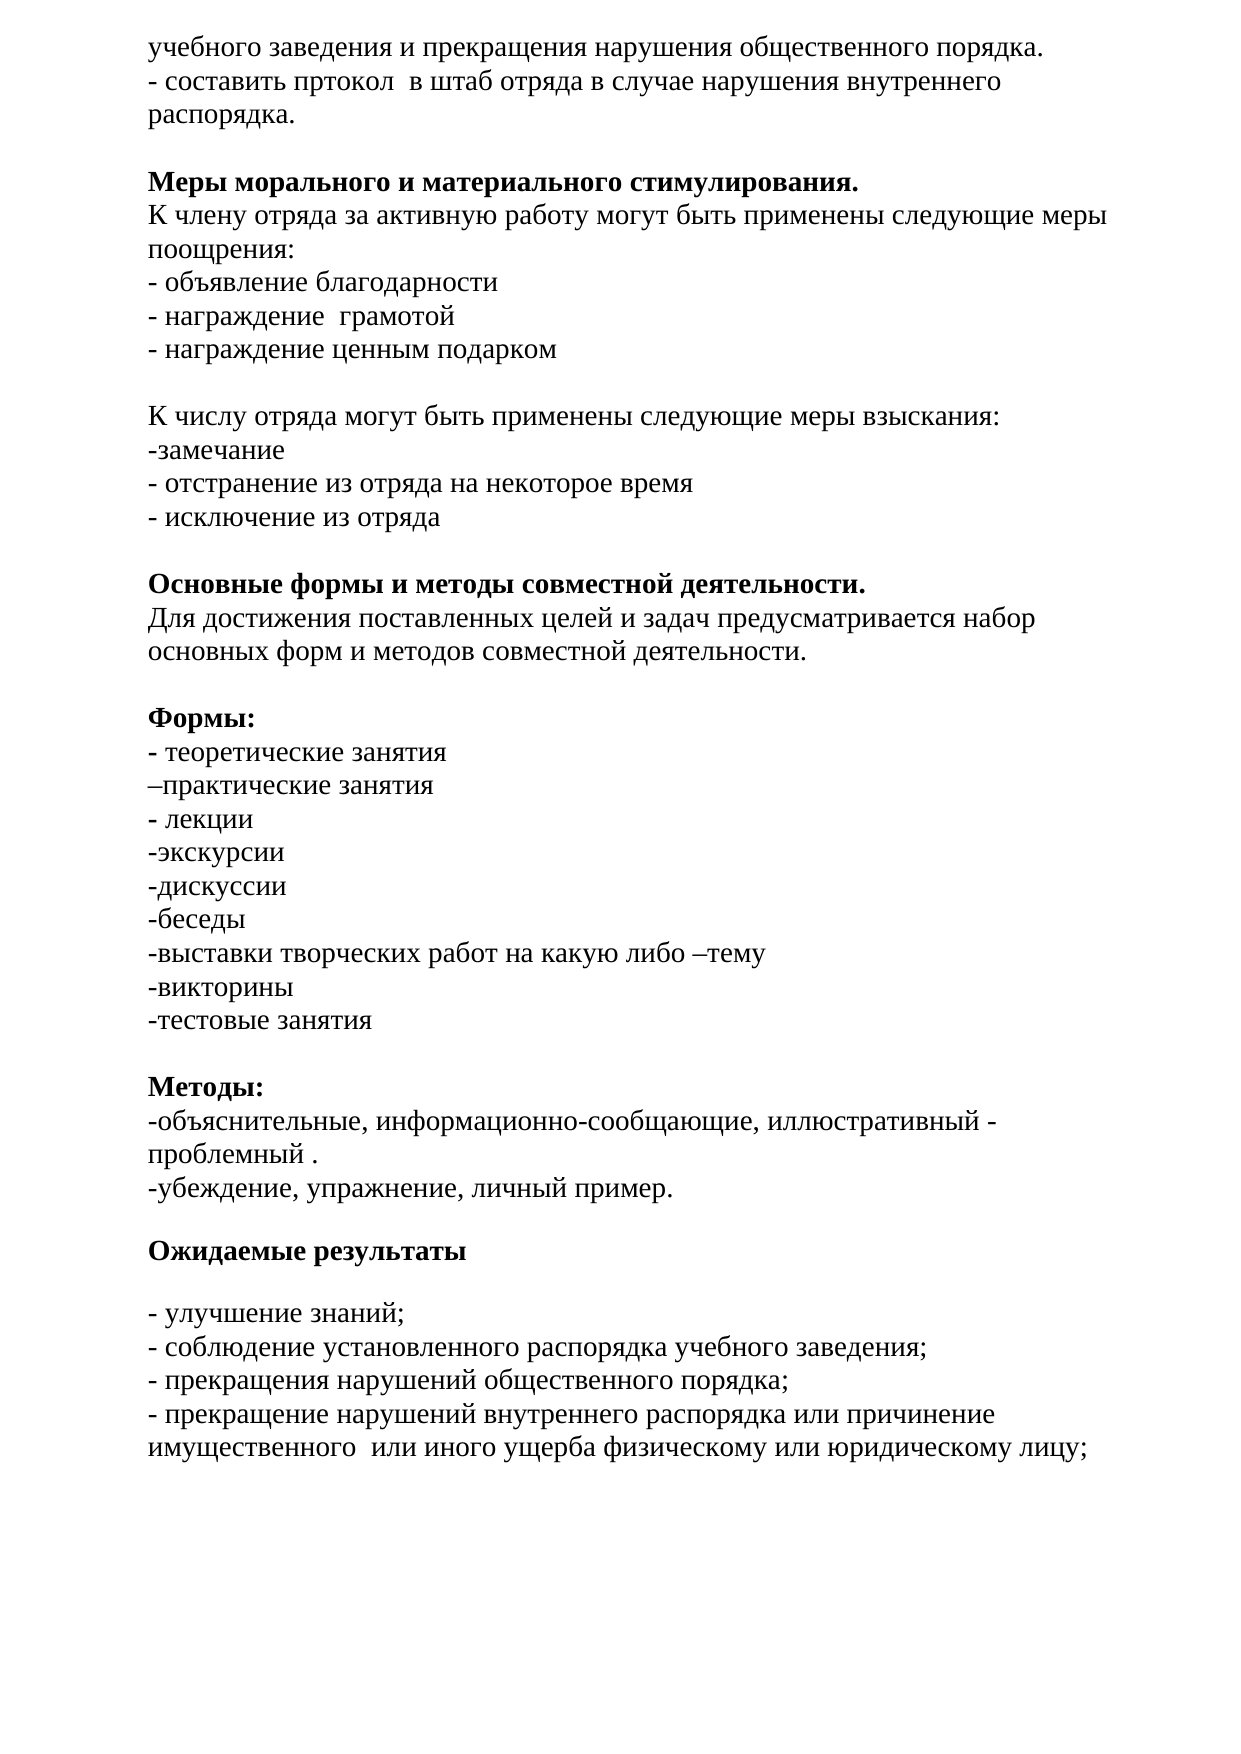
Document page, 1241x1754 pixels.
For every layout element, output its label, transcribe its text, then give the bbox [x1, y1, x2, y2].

text Ожидаемые результаты [148, 1233, 1137, 1266]
text - прекращения нарушений общественного порядка; [148, 1362, 1137, 1396]
text - улучшение знаний; [148, 1295, 1137, 1329]
text - прекращение нарушений внутреннего распорядка или причинение имущественного или иного ущерба физическому или юридическому лицу; [148, 1396, 1137, 1463]
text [148, 29, 1137, 1203]
text - соблюдение установленного распорядка учебного заведения; [148, 1329, 1137, 1362]
